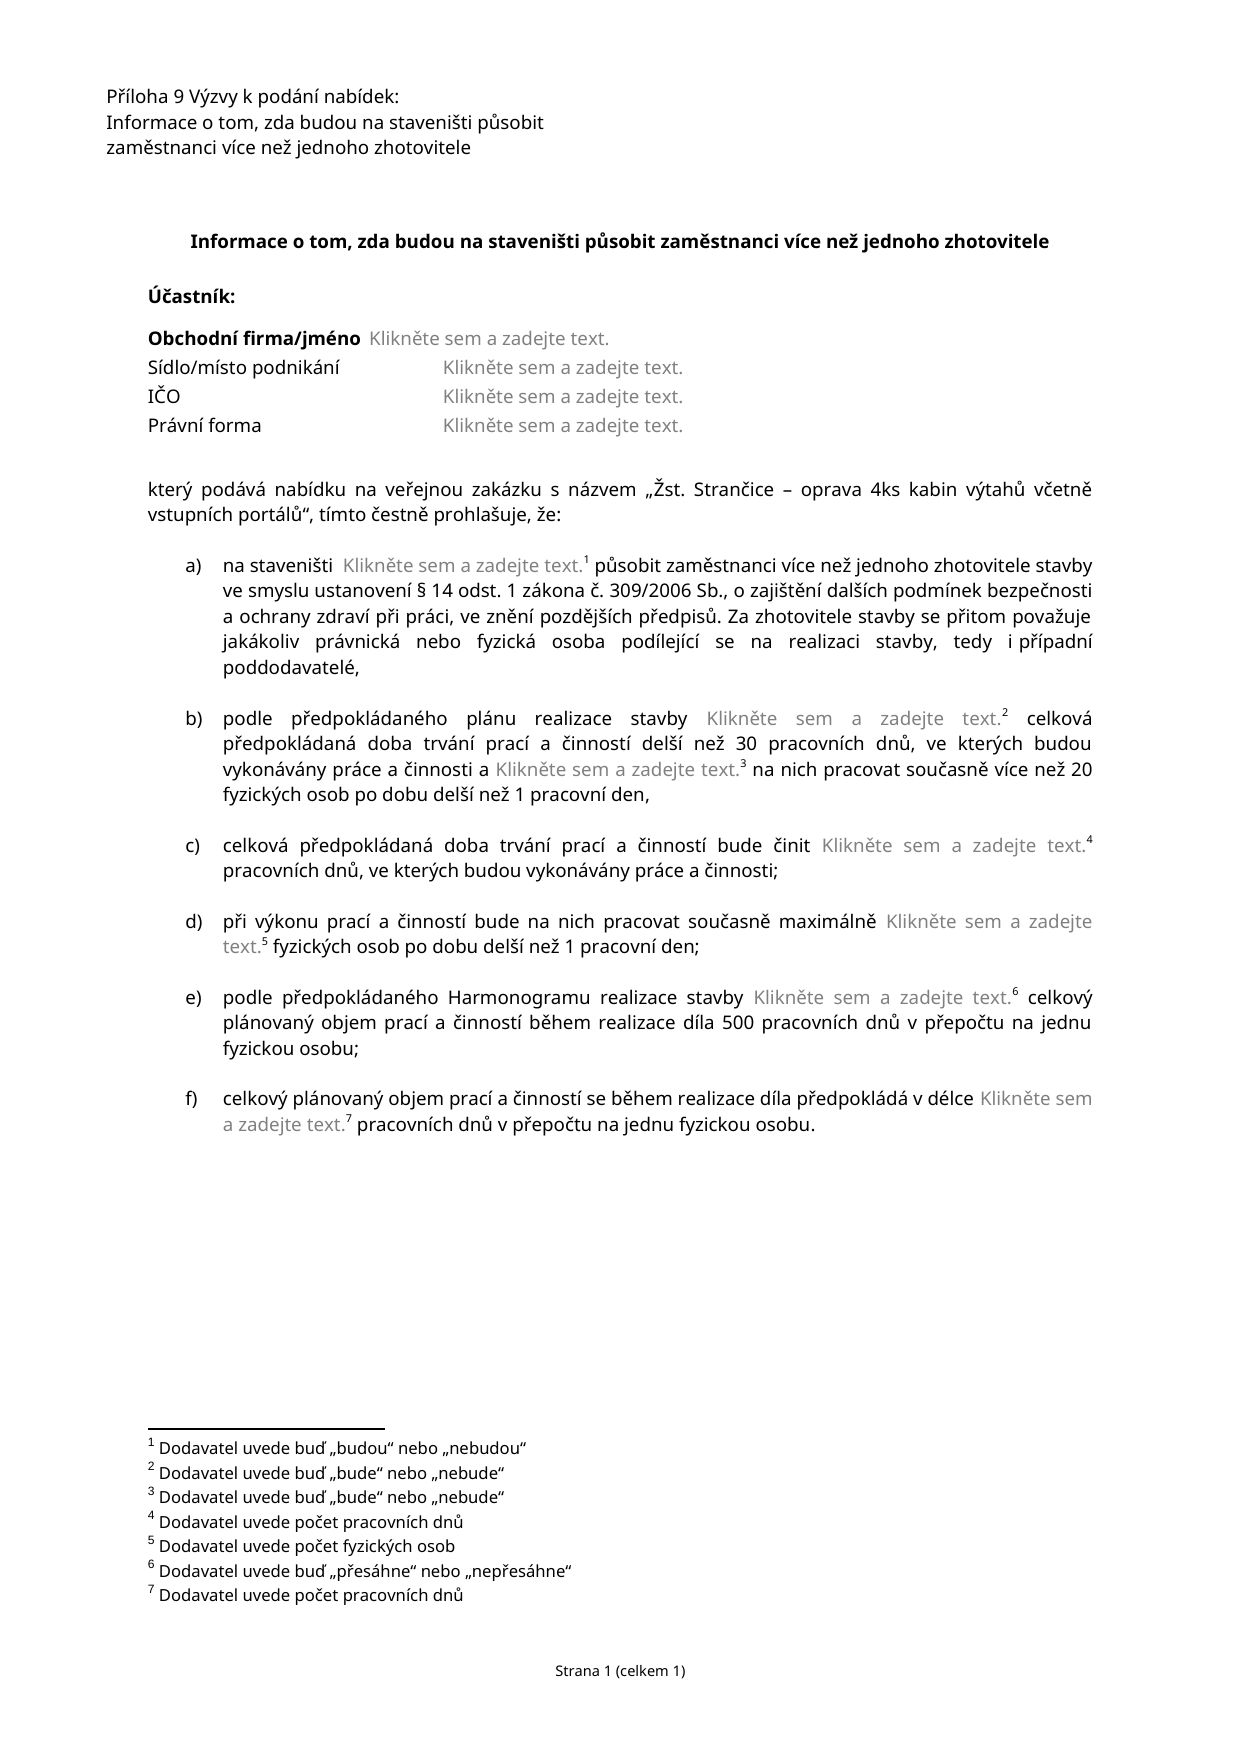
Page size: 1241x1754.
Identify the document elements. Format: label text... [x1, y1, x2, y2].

text Obchodní firma/jméno [148, 322, 1093, 351]
list při výkonu prací a činností bude na nich pracovat současně maximálně fyzických osob po dobu delší než 1 pracovní den; [185, 908, 1093, 959]
text který podává nabídku na veřejnou zakázku s názvem „Žst. Strančice – oprava 4ks kabin výtahů včetně vstupních portálů“, tímto čestně prohlašuje, že: [148, 476, 1093, 527]
list celková předpokládaná doba trvání prací a činností bude činit pracovních dnů, ve kterých budou vykonávány práce a činnosti; [185, 832, 1093, 883]
list na staveništi působit zaměstnanci více než jednoho zhotovitele stavby ve smyslu ustanovení § 14 odst. 1 zákona č. 309/2006 Sb., o zajištění dalších podmínek bezpečnosti a ochrany zdraví při práci, ve znění pozdějších předpisů. Za zhotovitele stavby se přitom považuje jakákoliv právnická nebo fyzická osoba podílející se na realizaci stavby, tedy i případní poddodavatelé, [185, 552, 1093, 680]
text IČO [148, 380, 1093, 409]
list podle předpokládaného plánu realizace stavby celková předpokládaná doba trvání prací a činností delší než 30 pracovních dnů, ve kterých budou vykonávány práce a činnosti a na nich pracovat současně více než 20 fyzických osob po dobu delší než 1 pracovní den, [185, 705, 1093, 807]
text Sídlo/místo podnikání [148, 351, 1093, 380]
list celkový plánovaný objem prací a činností se během realizace díla předpokládá v délce pracovních dnů v přepočtu na jednu fyzickou osobu. [185, 1086, 1093, 1137]
text Právní forma [148, 409, 1093, 438]
text Účastník: [148, 279, 1093, 310]
title Informace o tom, zda budou na staveništi působit zaměstnanci více než jednoho zhotovitele [148, 228, 1093, 254]
list podle předpokládaného Harmonogramu realizace stavby celkový plánovaný objem prací a činností během realizace díla 500 pracovních dnů v přepočtu na jednu fyzickou osobu; [185, 984, 1093, 1061]
